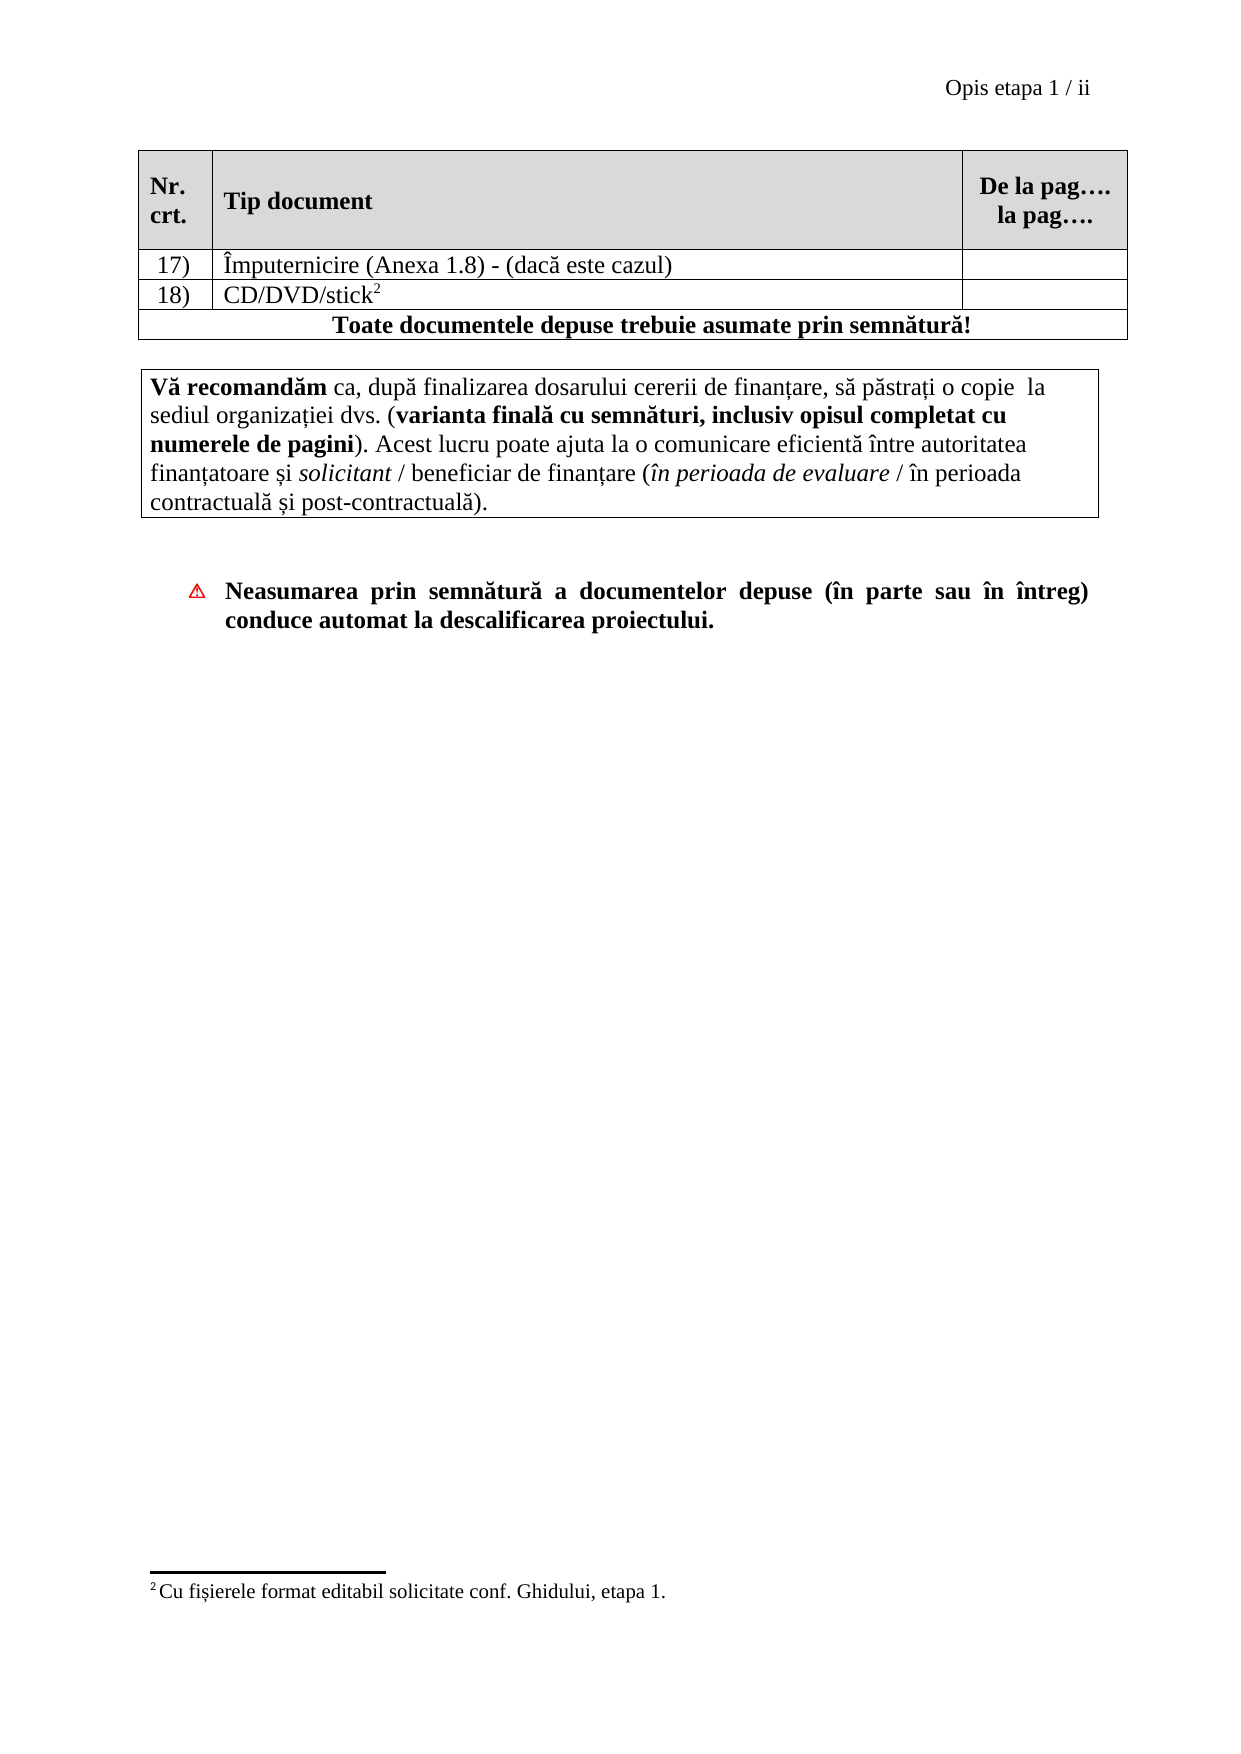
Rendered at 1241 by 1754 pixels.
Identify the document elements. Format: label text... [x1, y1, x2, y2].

table_cell [139, 280, 212, 309]
table_header Nr. crt. [139, 151, 212, 249]
table_header De la pag…. la pag…. [963, 151, 1127, 249]
picture [188, 582, 206, 600]
text Vă recomandăm ca, după finalizarea dosarului cererii de finanțare, să păstrați o copie la sediul organizației dvs. (varianta finală cu semnături, inclusiv opisul completat cu numerele de pagini). Acest lucru poate ajuta la o comunicare eficientă între autoritatea finanțatoare și solicitant / beneficiar de finanțare (în perioada de evaluare / în perioada contractuală și post-contractuală). [142, 370, 1098, 517]
list Neasumarea prin semnătură a documentelor depuse (în parte sau în întreg) conduce automat la descalificarea proiectului. [187, 576, 1090, 633]
table_cell Împuternicire (Anexa 1.8) - (dacă este cazul) [213, 250, 962, 279]
table_cell [963, 280, 1127, 309]
table_cell CD/DVD/stick [213, 280, 962, 309]
table_header Tip document [213, 151, 962, 249]
table_cell [139, 250, 212, 279]
table_cell Toate documentele depuse trebuie asumate prin semnătură! [139, 310, 1127, 339]
table_cell [963, 250, 1127, 279]
